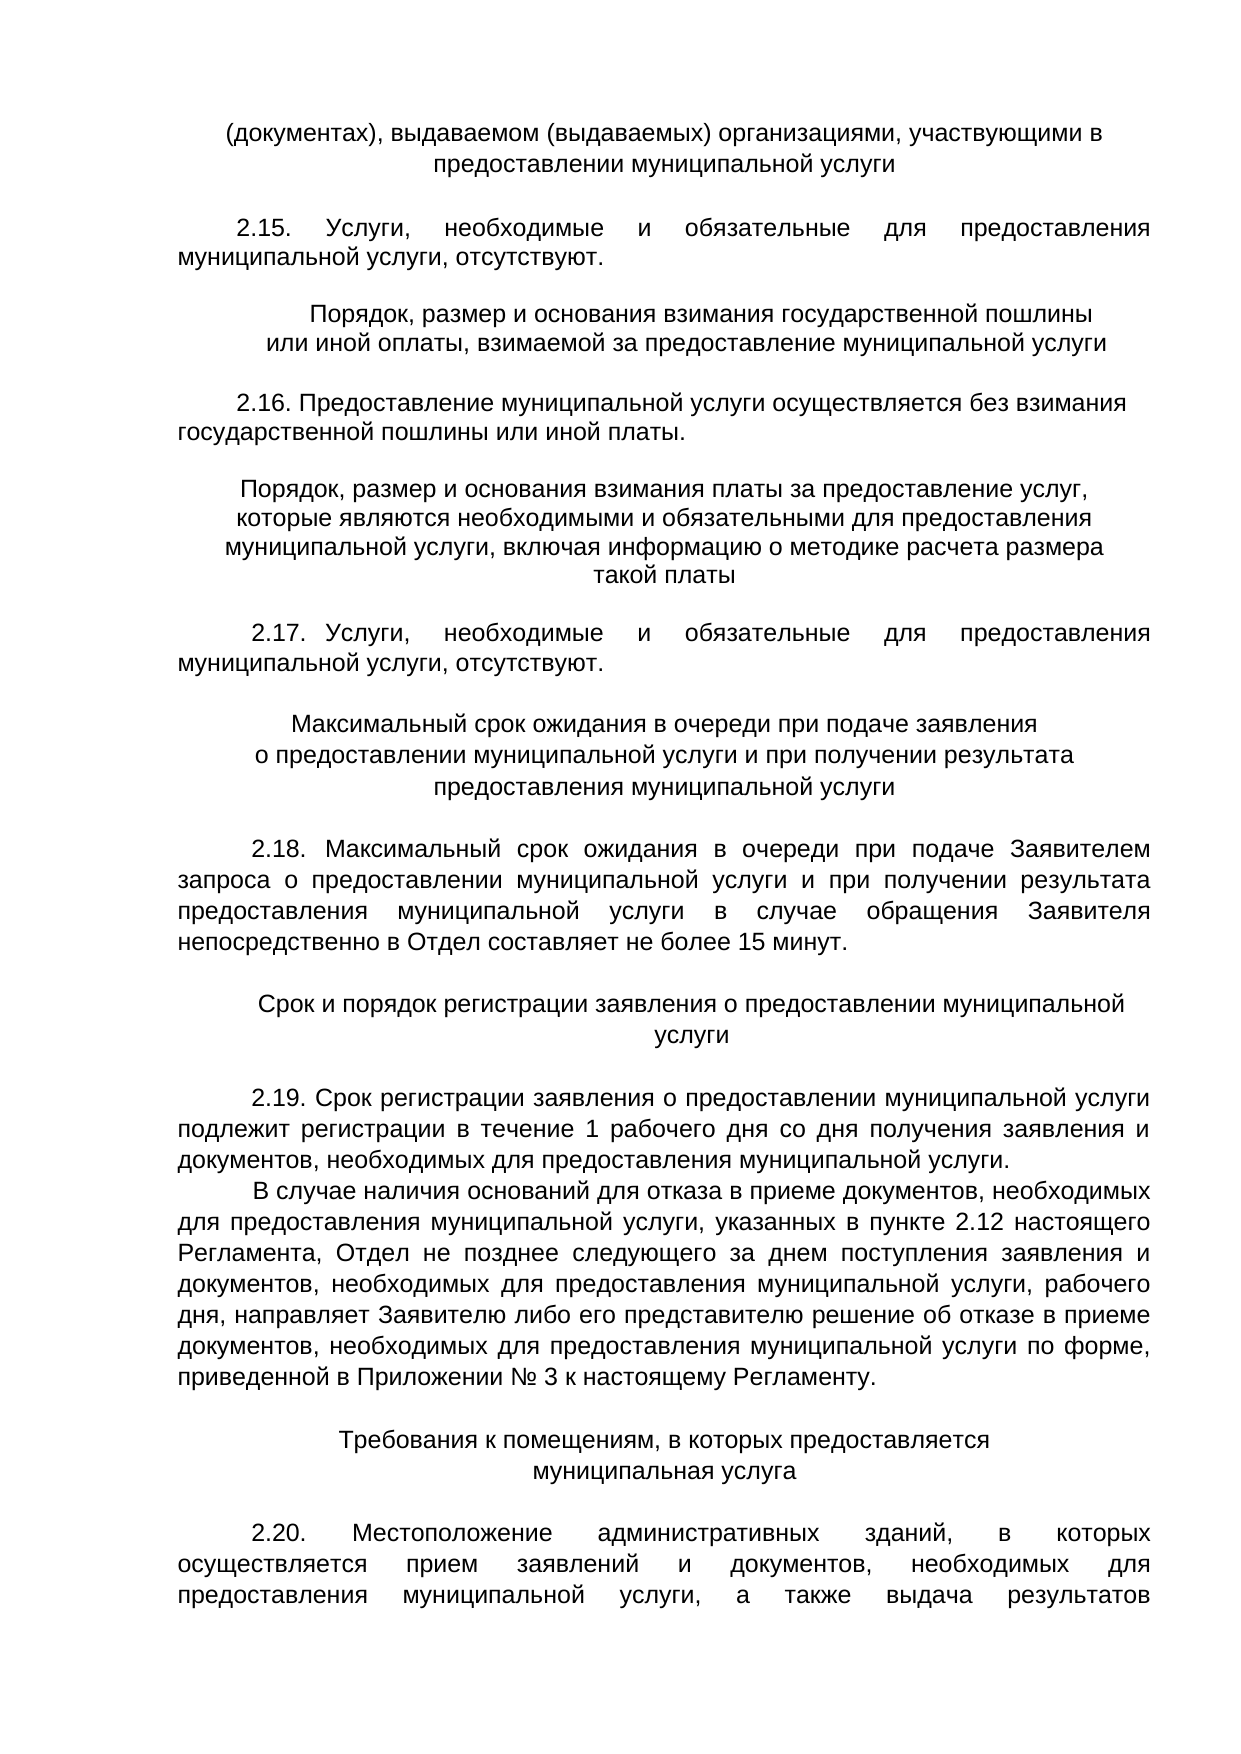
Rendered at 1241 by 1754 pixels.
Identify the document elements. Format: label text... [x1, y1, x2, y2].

text 2.15. Услуги, необходимые и обязательные для предоставления муниципальной услуги, отсутствуют. [177, 213, 1152, 270]
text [177, 118, 1152, 178]
text Максимальный срок ожидания в очереди при подаче заявления о предоставлении муниципальной услуги и при получении результата предоставления муниципальной услуги [177, 709, 1152, 800]
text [177, 1518, 1152, 1609]
text 2.19. Срок регистрации заявления о предоставлении муниципальной услуги подлежит регистрации в течение 1 рабочего дня со дня получения заявления и документов, необходимых для предоставления муниципальной услуги. [177, 1083, 1152, 1174]
text Порядок, размер и основания взимания государственной пошлины или иной оплаты, взимаемой за предоставление муниципальной услуги [222, 299, 1152, 357]
text В случае наличия оснований для отказа в приеме документов, необходимых для предоставления муниципальной услуги, указанных в пункте 2.12 настоящего Регламента, Отдел не позднее следующего за днем поступления заявления и документов, необходимых для предоставления муниципальной услуги, рабочего дня, направляет Заявителю либо его представителю решение об отказе в приеме документов, необходимых для предоставления муниципальной услуги по форме, приведенной в Приложении № 3 к настоящему Регламенту. [177, 1176, 1152, 1391]
text 2.16. Предоставление муниципальной услуги осуществляется без взимания государственной пошлины или иной платы. [177, 388, 1152, 445]
text Порядок, размер и основания взимания платы за предоставление услуг, которые являются необходимыми и обязательными для предоставления муниципальной услуги, включая информацию о методике расчета размера такой платы [177, 474, 1152, 589]
text Срок и порядок регистрации заявления о предоставлении муниципальной услуги [232, 989, 1152, 1049]
list Максимальный срок ожидания в очереди при подаче Заявителем запроса о предоставлении муниципальной услуги и при получении результата предоставления муниципальной услуги в случае обращения Заявителя непосредственно в Отдел составляет не более 15 минут. [177, 834, 1152, 956]
list Услуги, необходимые и обязательные для предоставления муниципальной услуги, отсутствуют. [177, 618, 1152, 677]
text Требования к помещениям, в которых предоставляется муниципальная услуга [177, 1424, 1152, 1484]
